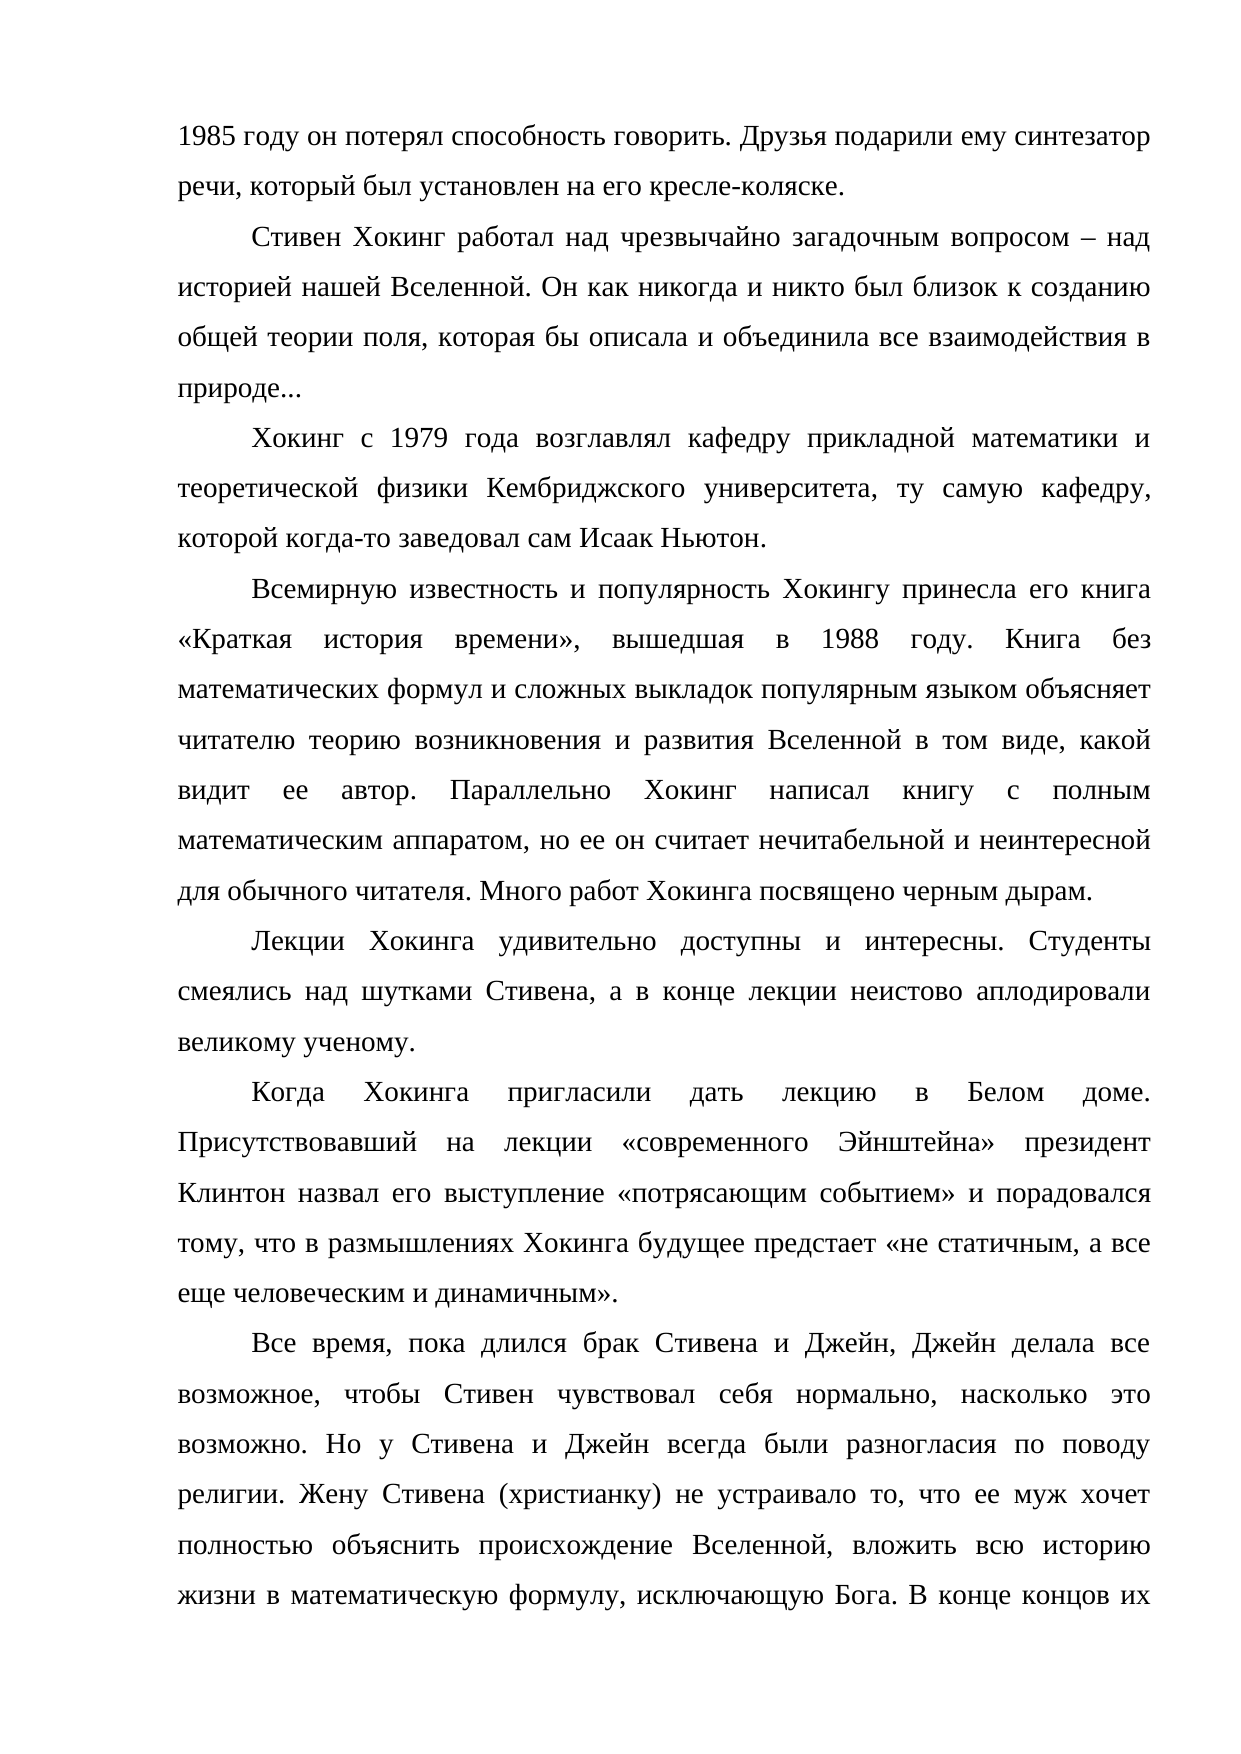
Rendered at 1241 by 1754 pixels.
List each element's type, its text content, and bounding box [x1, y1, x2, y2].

text Всемирную известность и популярность Хокингу принесла его книга «Краткая история времени», вышедшая в 1988 году. Книга без математических формул и сложных выкладок популярным языком объясняет читателю теорию возникновения и развития Вселенной в том виде, какой видит ее автор. Параллельно Хокинг написал книгу с полным математическим аппаратом, но ее он считает нечитабельной и неинтересной для обычного читателя. Много работ Хокинга посвящено черным дырам. [177, 571, 1152, 906]
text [177, 1326, 1152, 1611]
text Хокинг с 1979 года возглавлял кафедру прикладной математики и теоретической физики Кембриджского университета, ту самую кафедру, которой когда-то заведовал сам Исаак Ньютон. [177, 420, 1152, 554]
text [177, 118, 1152, 202]
text Лекции Хокинга удивительно доступны и интересны. Студенты смеялись над шутками Стивена, а в конце лекции неистово аплодировали великому ученому. [177, 923, 1152, 1057]
text Когда Хокинга пригласили дать лекцию в Белом доме. Присутствовавший на лекции «современного Эйнштейна» президент Клинтон назвал его выступление «потрясающим событием» и порадовался тому, что в размышлениях Хокинга будущее предстает «не статичным, а все еще человеческим и динамичным». [177, 1074, 1152, 1309]
text Стивен Хокинг работал над чрезвычайно загадочным вопросом – над историей нашей Вселенной. Он как никогда и никто был близок к созданию общей теории поля, которая бы описала и объединила все взаимодействия в природе... [177, 219, 1152, 403]
